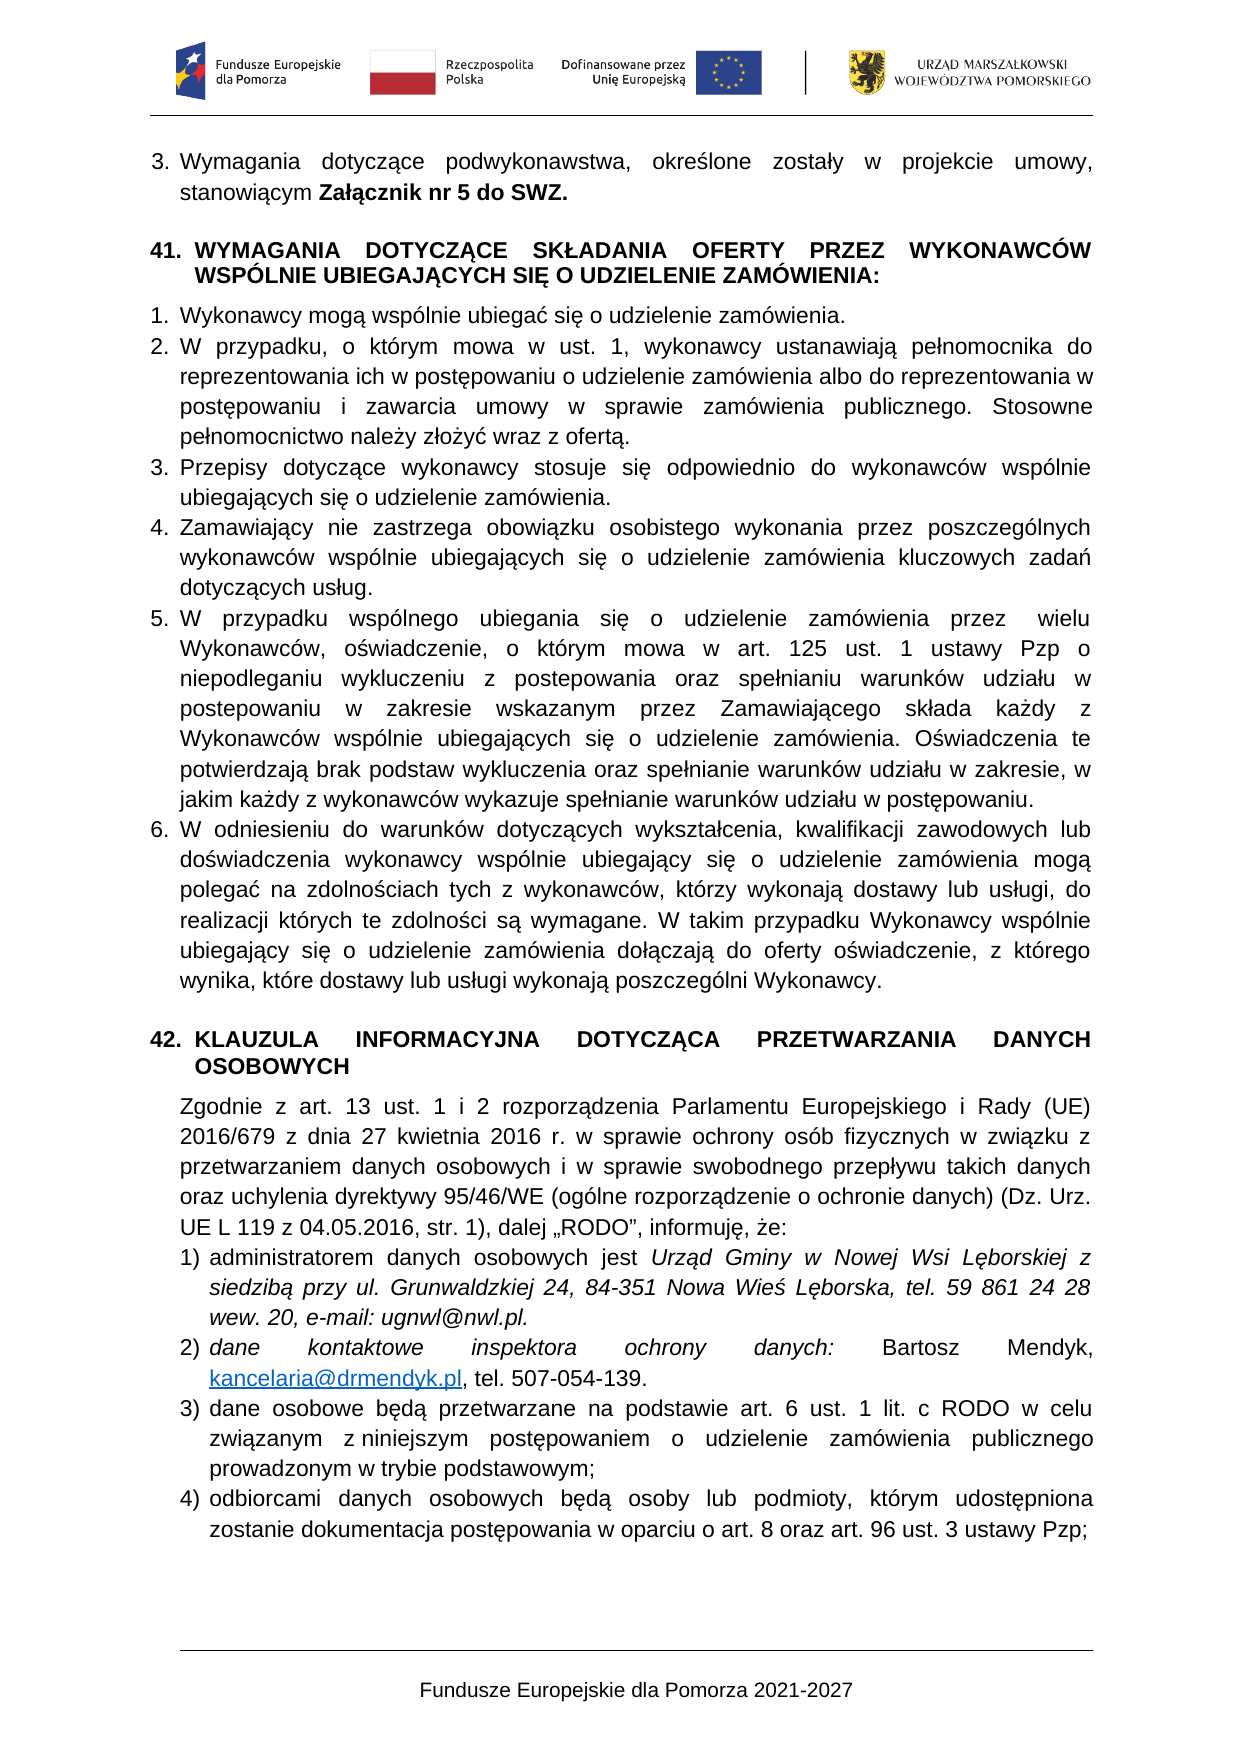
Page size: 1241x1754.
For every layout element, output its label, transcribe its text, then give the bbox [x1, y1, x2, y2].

list Zamawiający nie zastrzega obowiązku osobistego wykonania przez poszczególnych wykonawców wspólnie ubiegających się o udzielenie zamówienia kluczowych zadań dotyczących usług. [150, 514, 1092, 601]
list dane kontaktowe inspektora ochrony danych: Bartosz Mendyk, kancelaria@drmendyk.pl, tel. 507-054-139. [179, 1334, 1094, 1391]
list Wymagania dotyczące podwykonawstwa, określone zostały w projekcie umowy, stanowiącym Załącznik nr 5 do SWZ. [151, 148, 1094, 205]
list W odniesieniu do warunków dotyczących wykształcenia, kwalifikacji zawodowych lub doświadczenia wykonawcy wspólnie ubiegający się o udzielenie zamówienia mogą polegać na zdolnościach tych z wykonawców, którzy wykonają dostawy lub usługi, do realizacji których te zdolności są wymagane. W takim przypadku Wykonawcy wspólnie ubiegający się o udzielenie zamówienia dołączają do oferty oświadczenie, z którego wynika, które dostawy lub usługi wykonają poszczególni Wykonawcy. [150, 816, 1092, 993]
text Zgodnie z art. 13 ust. 1 i 2 rozporządzenia Parlamentu Europejskiego i Rady (UE) 2016/679 z dnia 27 kwietnia 2016 r. w sprawie ochrony osób fizycznych w związku z przetwarzaniem danych osobowych i w sprawie swobodnego przepływu takich danych oraz uchylenia dyrektywy 95/46/WE (ogólne rozporządzenie o ochronie danych) (Dz. Urz. UE L 119 z 04.05.2016, str. 1), dalej „RODO”, informuję, że: [179, 1093, 1092, 1240]
list dane osobowe będą przetwarzane na podstawie art. 6 ust. 1 lit. c RODO w celu związanym z niniejszym postępowaniem o udzielenie zamówienia publicznego prowadzonym w trybie podstawowym; [179, 1395, 1094, 1481]
list Wykonawcy mogą wspólnie ubiegać się o udzielenie zamówienia. [150, 302, 1094, 329]
list KLAUZULA INFORMACYJNA DOTYCZĄCA PRZETWARZANIA DANYCH OSOBOWYCH [150, 1027, 1092, 1079]
list WYMAGANIA DOTYCZĄCE SKŁADANIA OFERTY PRZEZ WYKONAWCÓW WSPÓLNIE UBIEGAJĄCYCH SIĘ O UDZIELENIE ZAMÓWIENIA: [150, 239, 1092, 288]
list W przypadku wspólnego ubiegania się o udzielenie zamówienia przez wielu Wykonawców, oświadczenie, o którym mowa w art. 125 ust. 1 ustawy Pzp o niepodleganiu wykluczeniu z postepowania oraz spełnianiu warunków udziału w postepowaniu w zakresie wskazanym przez Zamawiającego składa każdy z Wykonawców wspólnie ubiegających się o udzielenie zamówienia. Oświadczenia te potwierdzają brak podstaw wykluczenia oraz spełnianie warunków udziału w zakresie, w jakim każdy z wykonawców wykazuje spełnianie warunków udziału w postępowaniu. [150, 604, 1092, 812]
list Przepisy dotyczące wykonawcy stosuje się odpowiednio do wykonawców wspólnie ubiegających się o udzielenie zamówienia. [150, 453, 1092, 510]
list W przypadku, o którym mowa w ust. 1, wykonawcy ustanawiają pełnomocnika do reprezentowania ich w postępowaniu o udzielenie zamówienia albo do reprezentowania w postępowaniu i zawarcia umowy w sprawie zamówienia publicznego. Stosowne pełnomocnictwo należy złożyć wraz z ofertą. [150, 333, 1094, 449]
picture [161, 26, 1094, 115]
list administratorem danych osobowych jest Urząd Gminy w Nowej Wsi Lęborskiej z siedzibą przy ul. Grunwaldzkiej 24, 84-351 Nowa Wieś Lęborska, tel. 59 861 24 28 wew. 20, e-mail: ugnwl@nwl.pl. [179, 1244, 1094, 1330]
list odbiorcami danych osobowych będą osoby lub podmioty, którym udostępniona zostanie dokumentacja postępowania w oparciu o art. 8 oraz art. 96 ust. 3 ustawy Pzp; [179, 1485, 1094, 1542]
